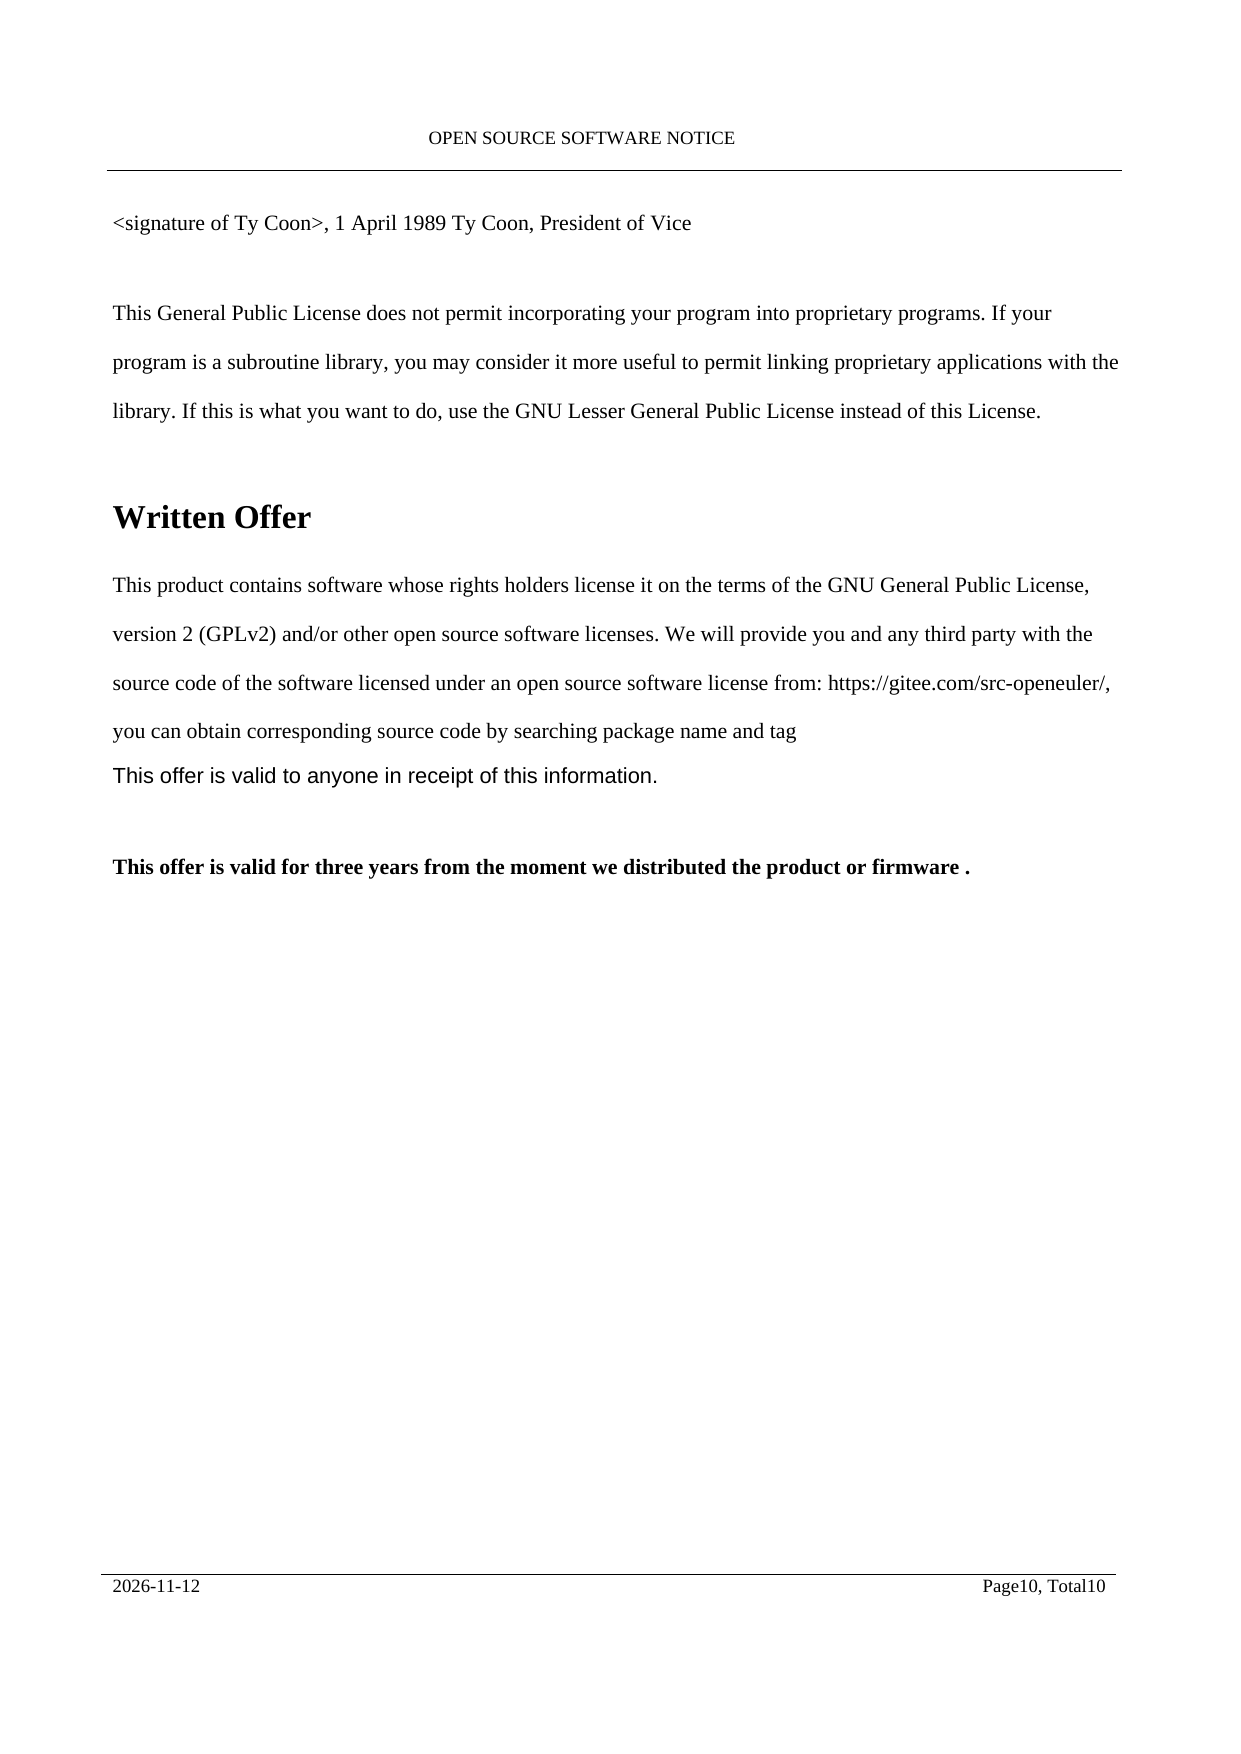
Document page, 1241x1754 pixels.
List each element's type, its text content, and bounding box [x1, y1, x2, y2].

text This offer is valid for three years from the moment we distributed the product or firmware . [112, 850, 1128, 882]
text This General Public License does not permit incorporating your program into proprietary programs. If your program is a subroutine library, you may consider it more useful to permit linking proprietary applications with the library. If this is what you want to do, use the GNU Lesser General Public License instead of this License. [112, 297, 1128, 427]
text This product contains software whose rights holders license it on the terms of the GNU General Public License, version 2 (GPLv2) and/or other open source software licenses. We will provide you and any third party with the source code of the software licensed under an open source software license from: https://gitee.com/src-openeuler/, you can obtain corresponding source code by searching package name and tag [112, 568, 1128, 747]
text Written Offer [112, 484, 1128, 549]
text This offer is valid to anyone in receipt of this information. [112, 760, 1128, 792]
text <signature of Ty Coon>, 1 April 1989 Ty Coon, President of Vice [112, 206, 1128, 239]
